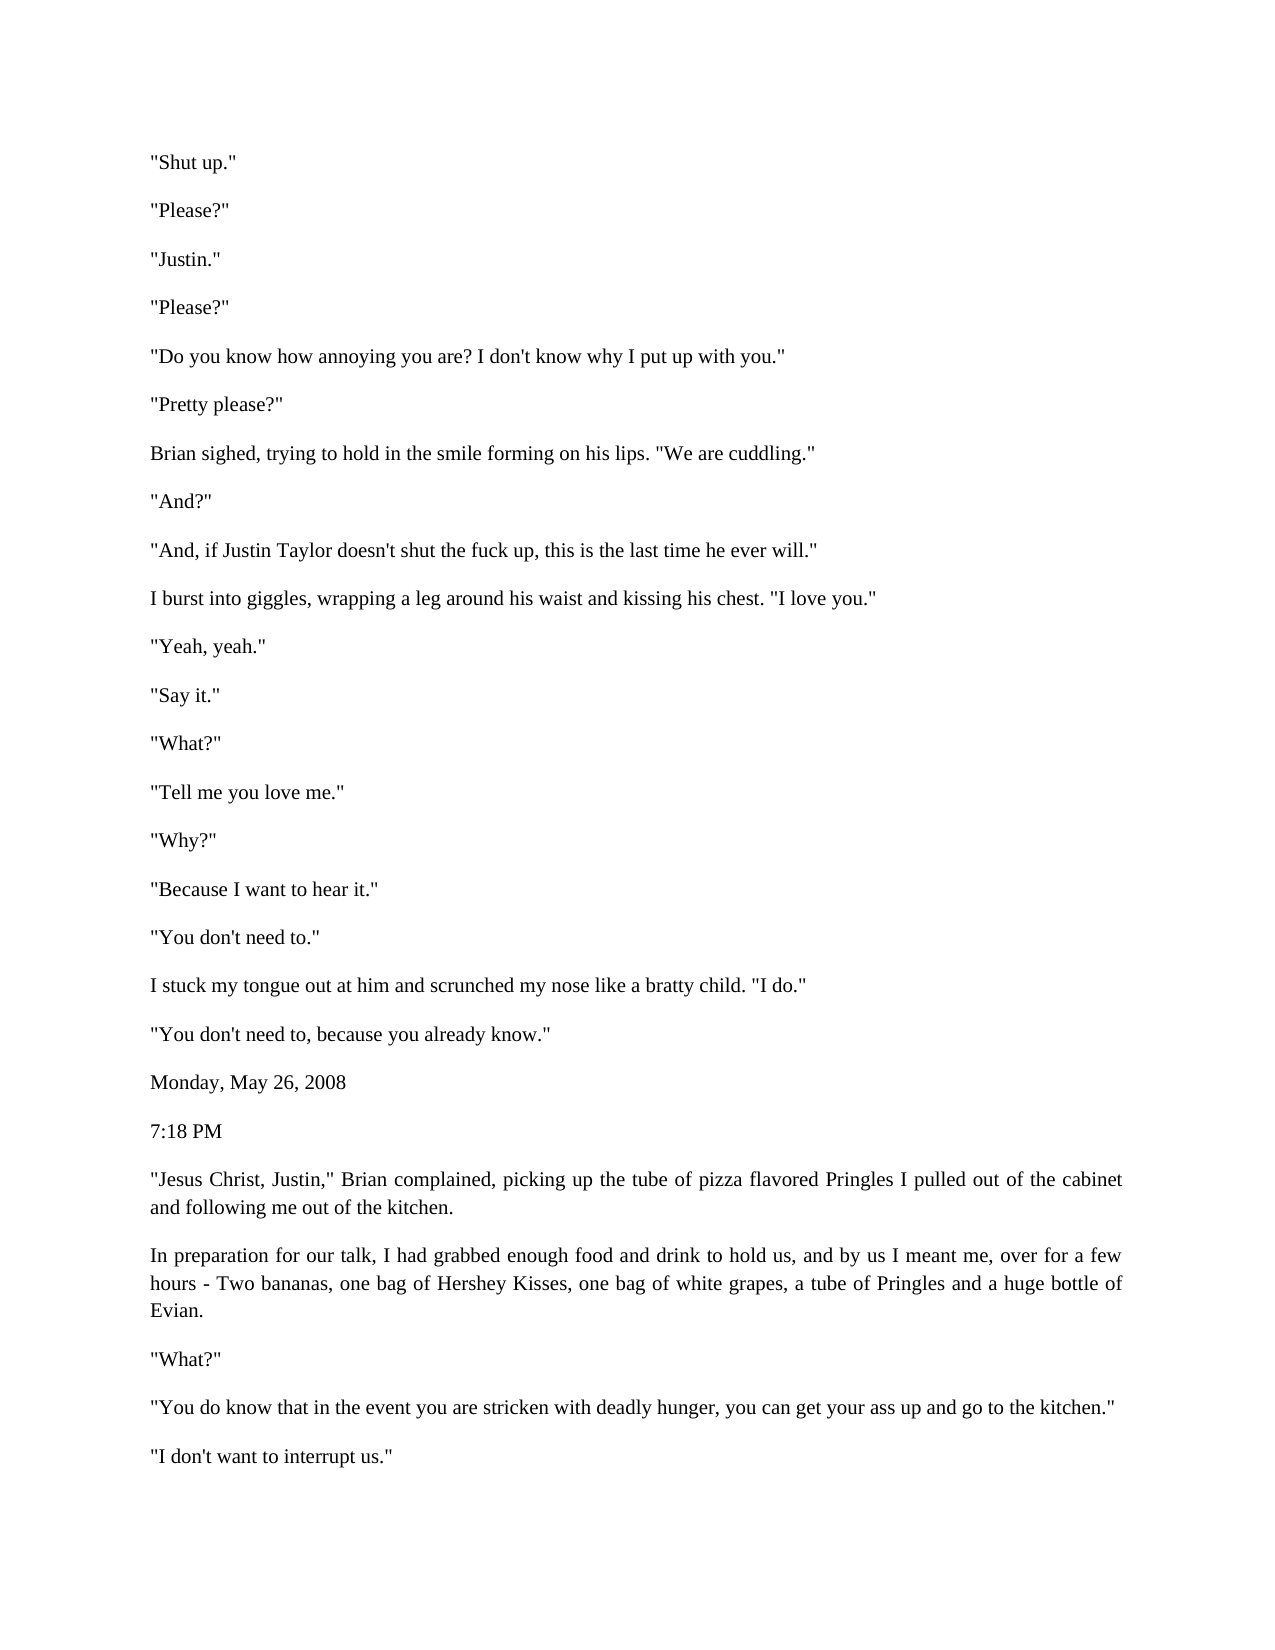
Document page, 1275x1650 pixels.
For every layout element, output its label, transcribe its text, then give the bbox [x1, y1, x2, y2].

text Brian sighed, trying to hold in the smile forming on his lips. "We are cuddling." [150, 441, 1125, 465]
text "Yeah, yeah." [150, 634, 1125, 658]
text "And, if Justin Taylor doesn't shut the fuck up, this is the last time he ever will." [150, 537, 1125, 562]
text "Say it." [150, 683, 1125, 707]
text "Why?" [150, 828, 1125, 852]
text In preparation for our talk, I had grabbed enough food and drink to hold us, and by us I meant me, over for a few hours - Two bananas, one bag of Hershey Kisses, one bag of white grapes, a tube of Pringles and a huge bottle of Evian. [150, 1243, 1125, 1322]
text "Jesus Christ, Justin," Brian complained, picking up the tube of pizza flavored Pringles I pulled out of the cabinet and following me out of the kitchen. [150, 1167, 1125, 1219]
text "Do you know how annoying you are? I don't know why I put up with you." [150, 344, 1125, 368]
text I burst into giggles, wrapping a leg around his waist and kissing his chest. "I love you." [150, 586, 1125, 610]
text "I don't want to interrupt us." [150, 1444, 1125, 1468]
text "Shut up." [150, 150, 1125, 174]
text "Pretty please?" [150, 392, 1125, 416]
text "You don't need to, because you already know." [150, 1022, 1125, 1046]
text 7:18 PM [150, 1119, 1125, 1143]
text "You do know that in the event you are stricken with deadly hunger, you can get your ass up and go to the kitchen." [150, 1395, 1125, 1419]
text Monday, May 26, 2008 [150, 1070, 1125, 1094]
text "Because I want to hear it." [150, 877, 1125, 901]
text "What?" [150, 1347, 1125, 1371]
text "Justin." [150, 247, 1125, 271]
text "What?" [150, 731, 1125, 755]
text "And?" [150, 489, 1125, 513]
text "Tell me you love me." [150, 780, 1125, 804]
text "You don't need to." [150, 925, 1125, 949]
text "Please?" [150, 295, 1125, 319]
text I stuck my tongue out at him and scrunched my nose like a bratty child. "I do." [150, 973, 1125, 997]
text "Please?" [150, 198, 1125, 222]
